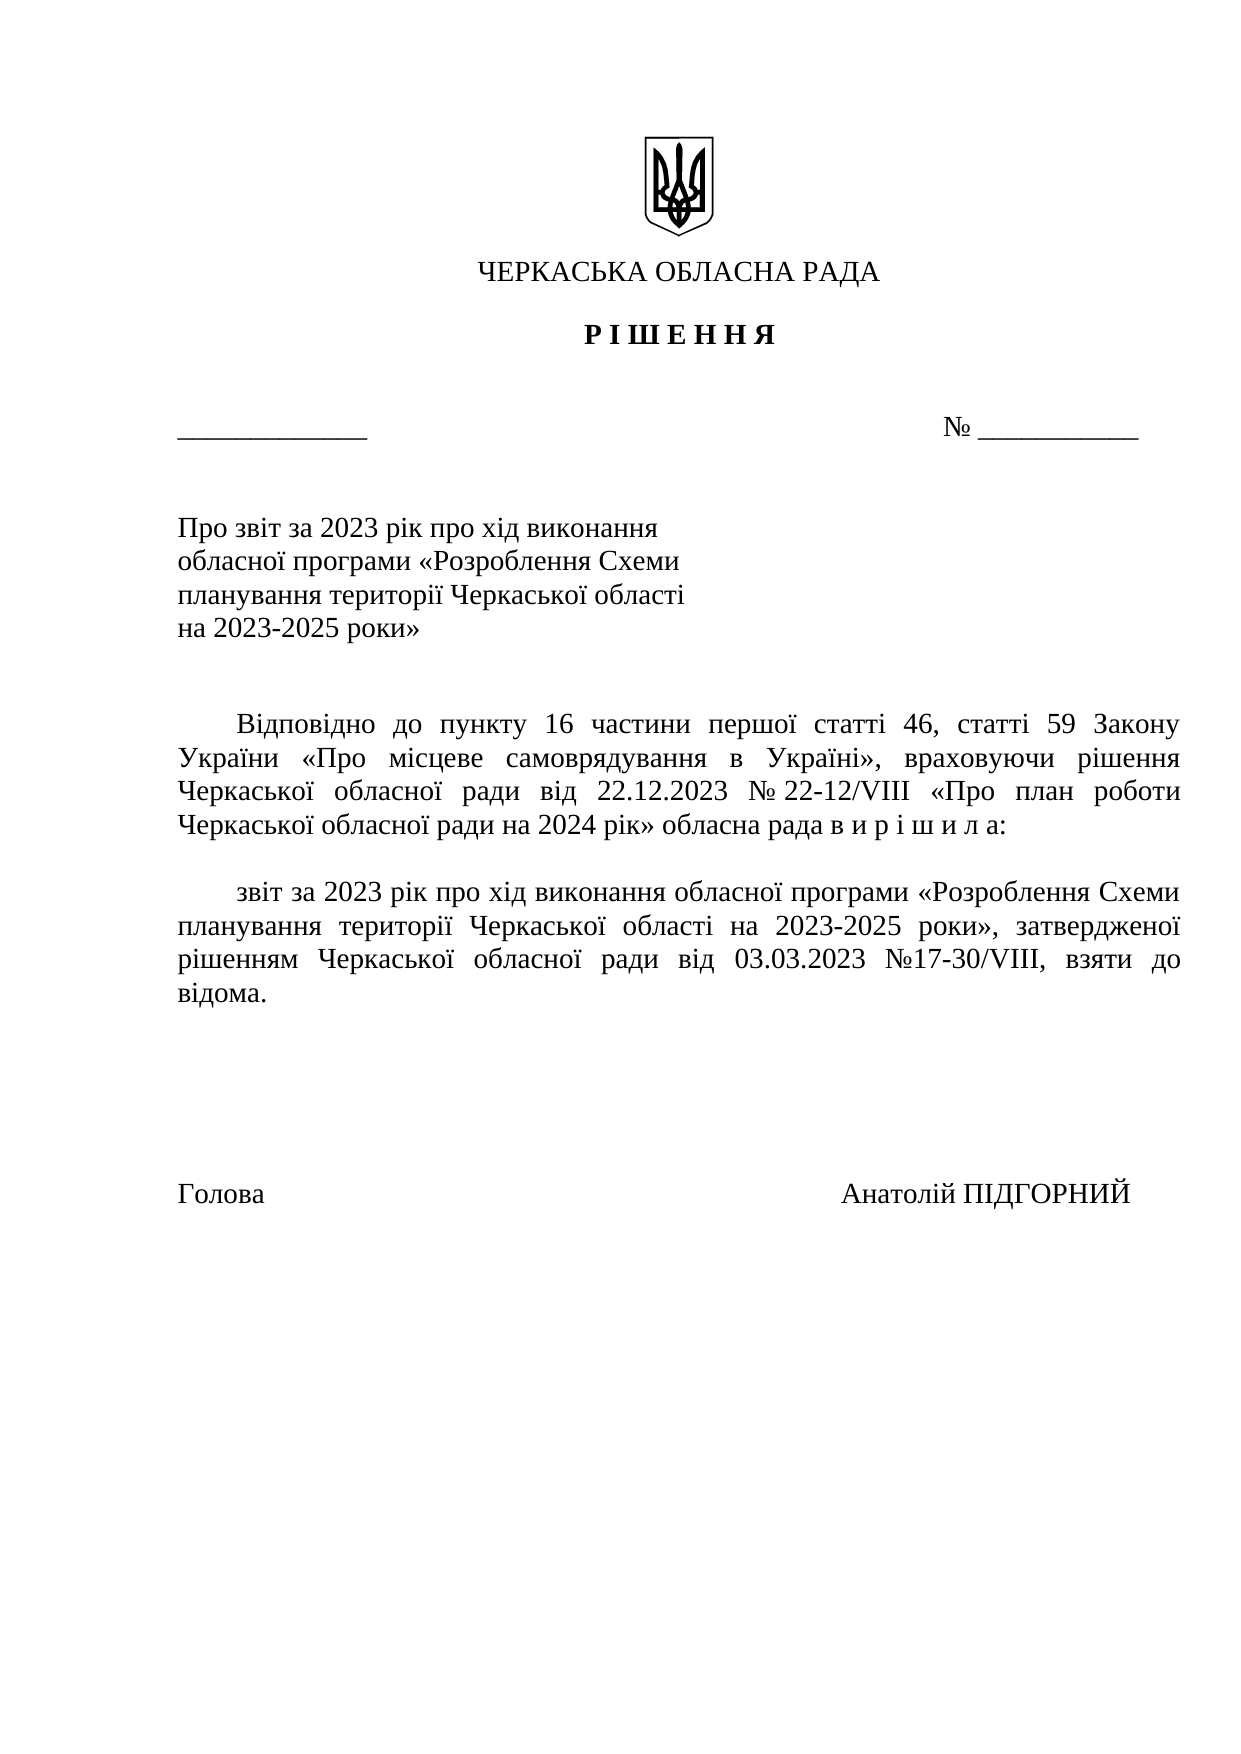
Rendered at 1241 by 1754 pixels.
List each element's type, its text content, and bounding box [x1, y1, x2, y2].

text звіт за 2023 рік про хід виконання обласної програми «Розроблення Схеми планування території Черкаської області на 2023-2025 роки», затвердженої рішенням Черкаської обласної ради від 03.03.2023 №17-30/VІIІ, взяти до відома. [177, 874, 1181, 1008]
text Відповідно до пункту 16 частини першої статті 46, статті 59 Закону України «Про місцеве самоврядування в Україні», враховуючи рішення Черкаської обласної ради від 22.12.2023 № 22-12/VIII «Про план роботи Черкаської обласної ради на 2024 рік» обласна рада в и р і ш и л а: [177, 706, 1181, 841]
text на 2023-2025 роки» [177, 611, 1181, 644]
text Голова Анатолій ПІДГОРНИЙ [177, 1176, 1181, 1209]
text _____________ № ___________ [177, 409, 1181, 443]
text Про звіт за 2023 рік про хід виконання [177, 510, 1181, 543]
text планування території Черкаської області [177, 577, 1181, 611]
text обласної програми «Розроблення Схеми [177, 543, 1181, 577]
text ЧЕРКАСЬКА ОБЛАСНА РАДА [177, 254, 1181, 288]
picture [622, 118, 736, 255]
text Р І Ш Е Н Н Я [177, 317, 1181, 351]
